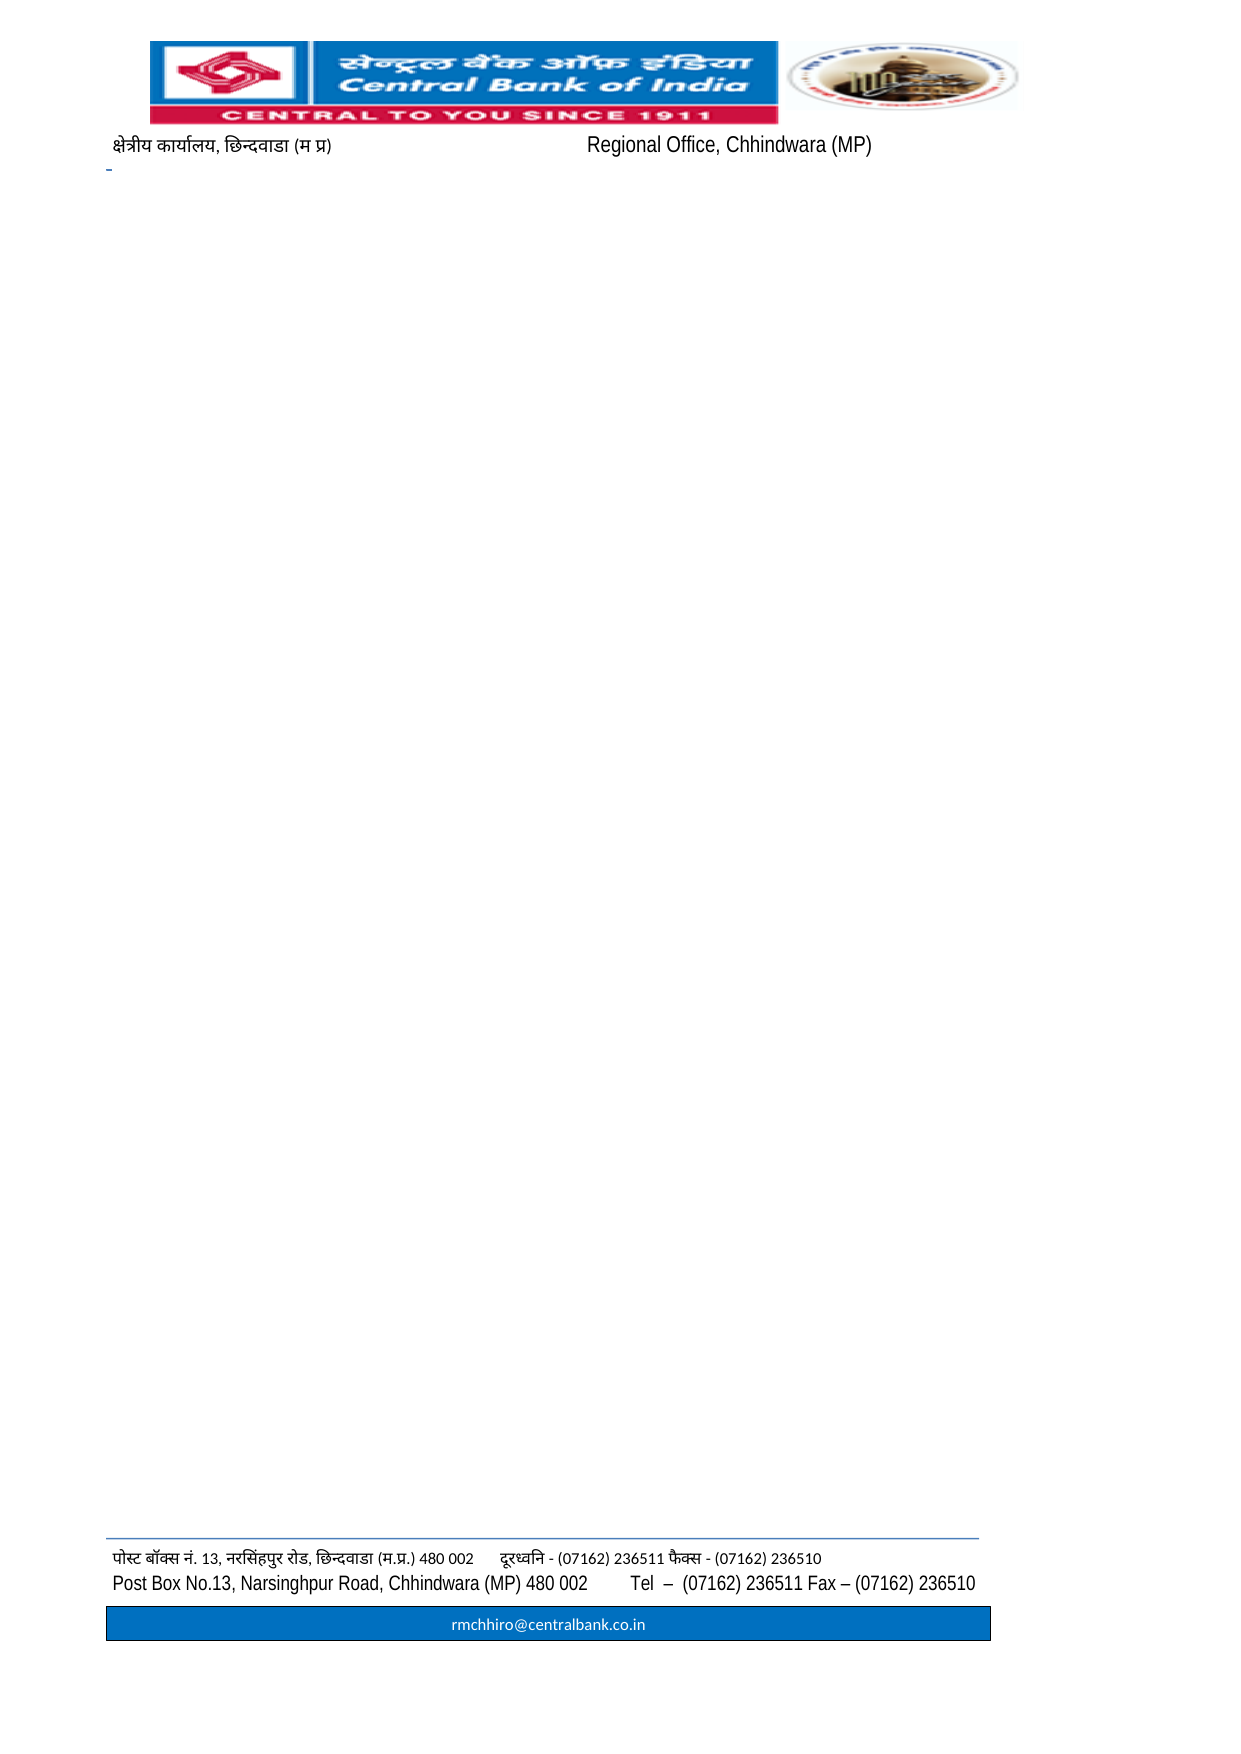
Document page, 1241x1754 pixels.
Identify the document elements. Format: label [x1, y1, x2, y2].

picture [150, 41, 1022, 126]
